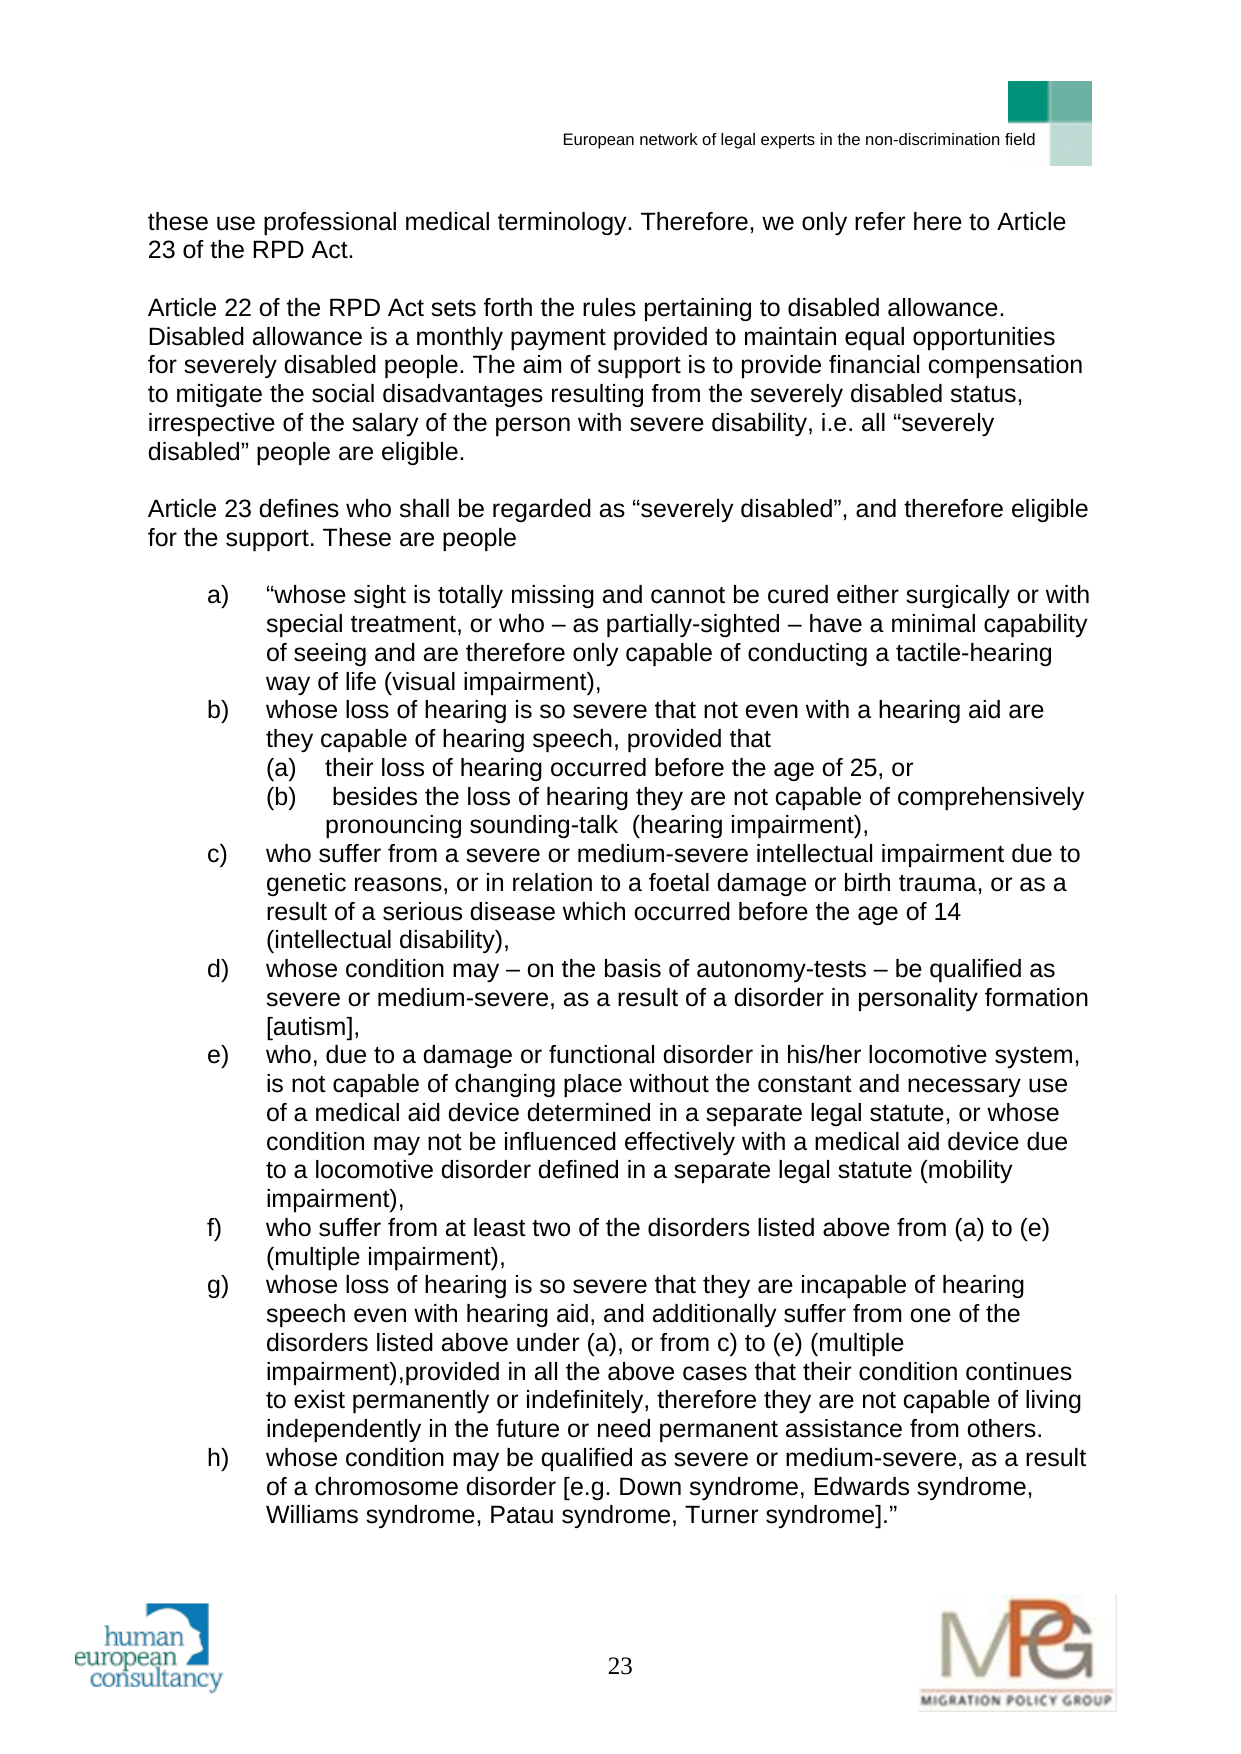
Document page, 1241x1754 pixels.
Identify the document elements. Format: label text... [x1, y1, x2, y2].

list whose condition may be qualified as severe or medium-severe, as a result of a chromosome disorder [e.g. Down syndrome, Edwards syndrome, Williams syndrome, Patau syndrome, Turner syndrome].” [207, 1443, 1092, 1529]
list who, due to a damage or functional disorder in his/her locomotive system, is not capable of changing place without the constant and necessary use of a medical aid device determined in a separate legal statute, or whose condition may not be influenced effectively with a medical aid device due to a locomotive disorder defined in a separate legal statute (mobility impairment), [207, 1041, 1092, 1213]
list whose loss of hearing is so severe that they are incapable of hearing speech even with hearing aid, and additionally suffer from one of the disorders listed above under (a), or from c) to (e) (multiple impairment),provided in all the above cases that their condition continues to exist permanently or indefinitely, therefore they are not capable of living independently in the future or need permanent assistance from others. [207, 1271, 1092, 1443]
list “whose sight is totally missing and cannot be cured either surgically or with special treatment, or who – as partially-sighted – have a minimal capability of seeing and are therefore only capable of conducting a tactile-hearing way of life (visual impairment), [207, 581, 1092, 696]
list their loss of hearing occurred before the age of 25, or [266, 753, 1092, 782]
list who suffer from a severe or medium-severe intellectual impairment due to genetic reasons, or in relation to a foetal damage or birth trauma, or as a result of a serious disease which occurred before the age of 14 (intellectual disability), [207, 839, 1092, 954]
list whose condition may – on the basis of autonomy-tests – be qualified as severe or medium-severe, as a result of a disorder in personality formation [autism], [207, 954, 1092, 1041]
list whose loss of hearing is so severe that not even with a hearing aid are they capable of hearing speech, provided that [207, 696, 1092, 753]
text Article 22 of the RPD Act sets forth the rules pertaining to disabled allowance. Disabled allowance is a monthly payment provided to maintain equal opportunities for severely disabled people. The aim of support is to provide financial compensation to mitigate the social disadvantages resulting from the severely disabled status, irrespective of the salary of the person with severe disability, i.e. all “severely disabled” people are eligible. [148, 293, 1092, 466]
picture [75, 1602, 228, 1695]
text Article 23 defines who shall be regarded as “severely disabled”, and therefore eligible for the support. These are people [148, 494, 1092, 552]
picture [918, 1594, 1118, 1713]
list besides the loss of hearing they are not capable of comprehensively pronouncing sounding-talk (hearing impairment), [266, 782, 1092, 839]
picture [1008, 81, 1092, 166]
list who suffer from at least two of the disorders listed above from (a) to (e) (multiple impairment), [207, 1213, 1092, 1271]
